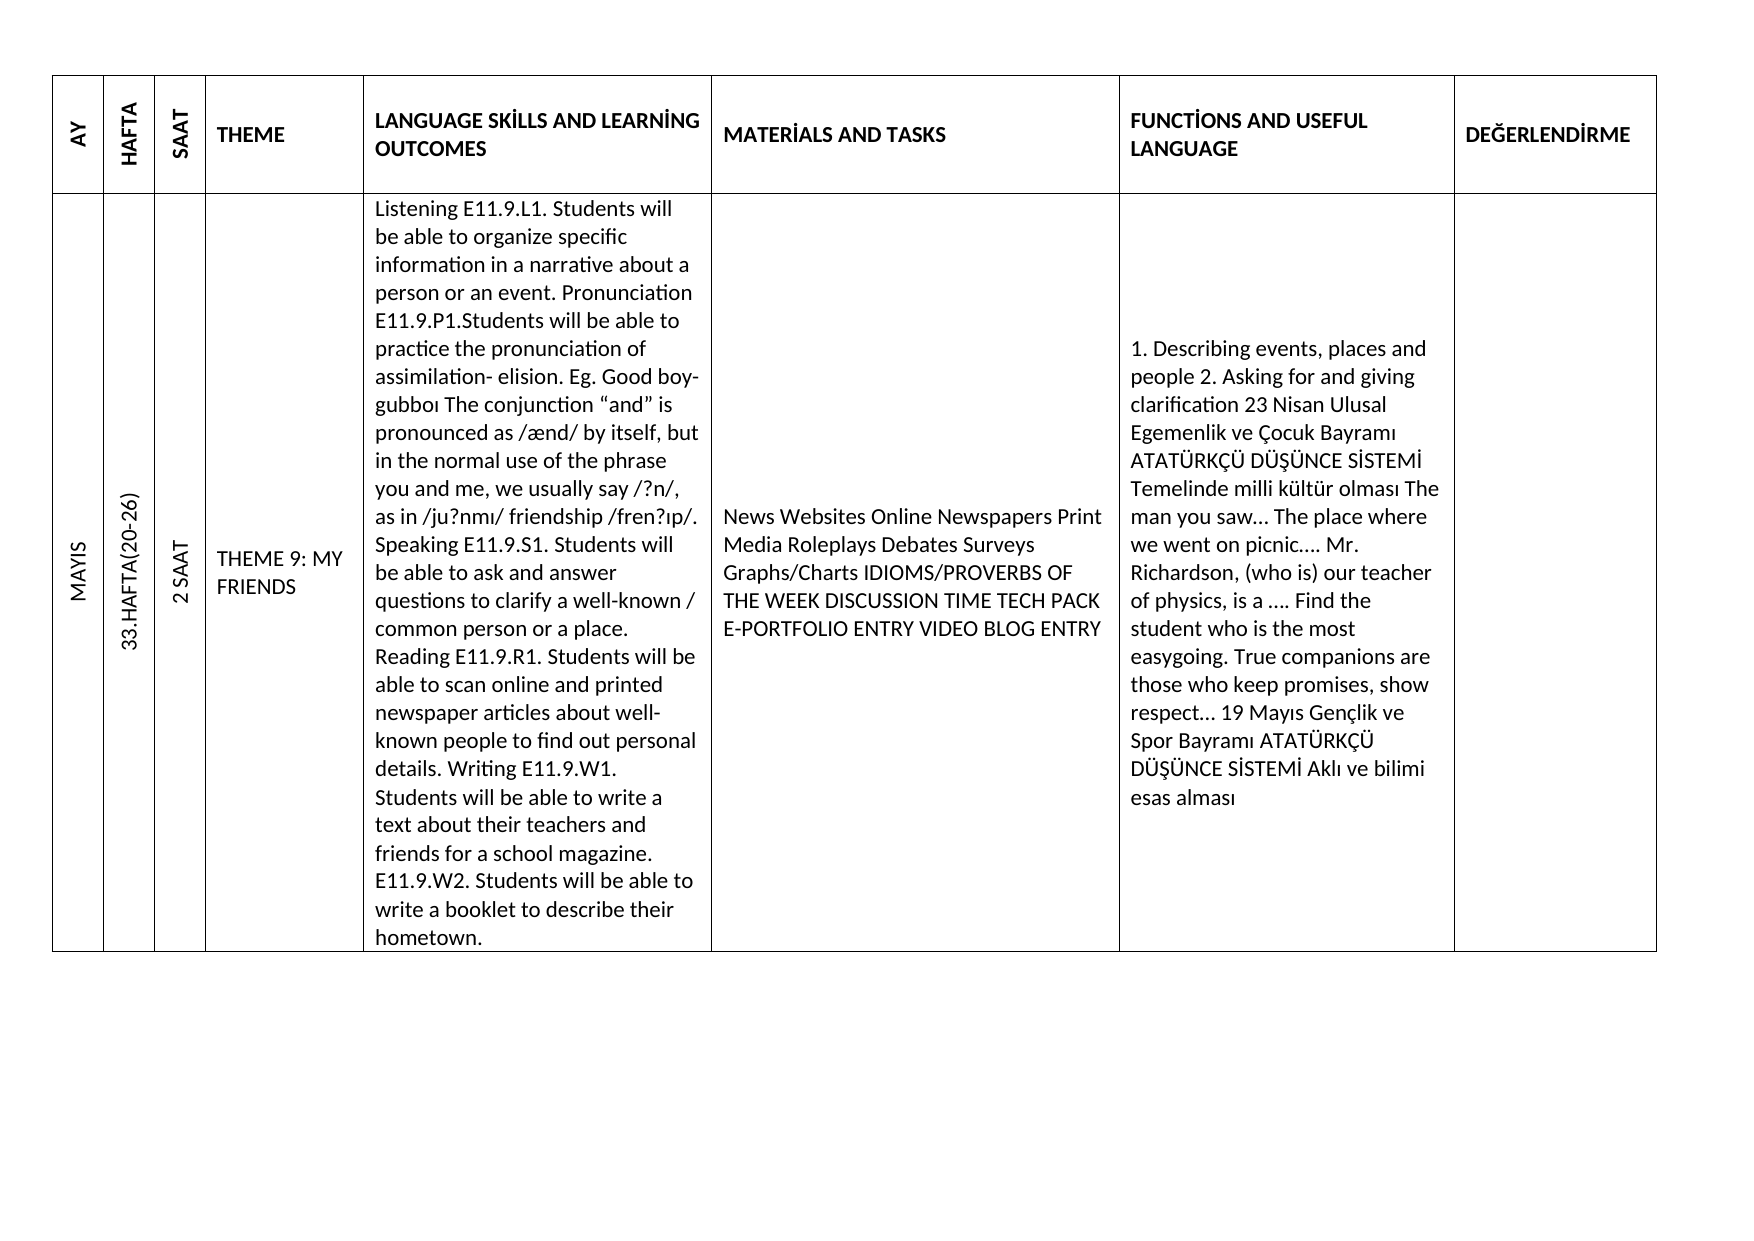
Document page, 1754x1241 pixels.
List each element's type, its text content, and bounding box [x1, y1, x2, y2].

table_header DEĞERLENDİRME [1455, 76, 1656, 193]
table_header FUNCTİONS AND USEFUL LANGUAGE [1120, 76, 1454, 193]
table_header LANGUAGE SKİLLS AND LEARNİNG OUTCOMES [364, 76, 711, 193]
table_header THEME [206, 76, 363, 193]
table_cell 33.HAFTA(20-26) [104, 194, 154, 951]
table_header SAAT [155, 76, 205, 193]
table_header AY [53, 76, 103, 193]
table_cell MAYIS [53, 194, 103, 951]
table_cell 2 SAAT [155, 194, 205, 951]
table_cell THEME 9: MY FRIENDS [206, 194, 363, 951]
table_header HAFTA [104, 76, 154, 193]
table_cell [1455, 194, 1656, 951]
table_header MATERİALS AND TASKS [712, 76, 1119, 193]
